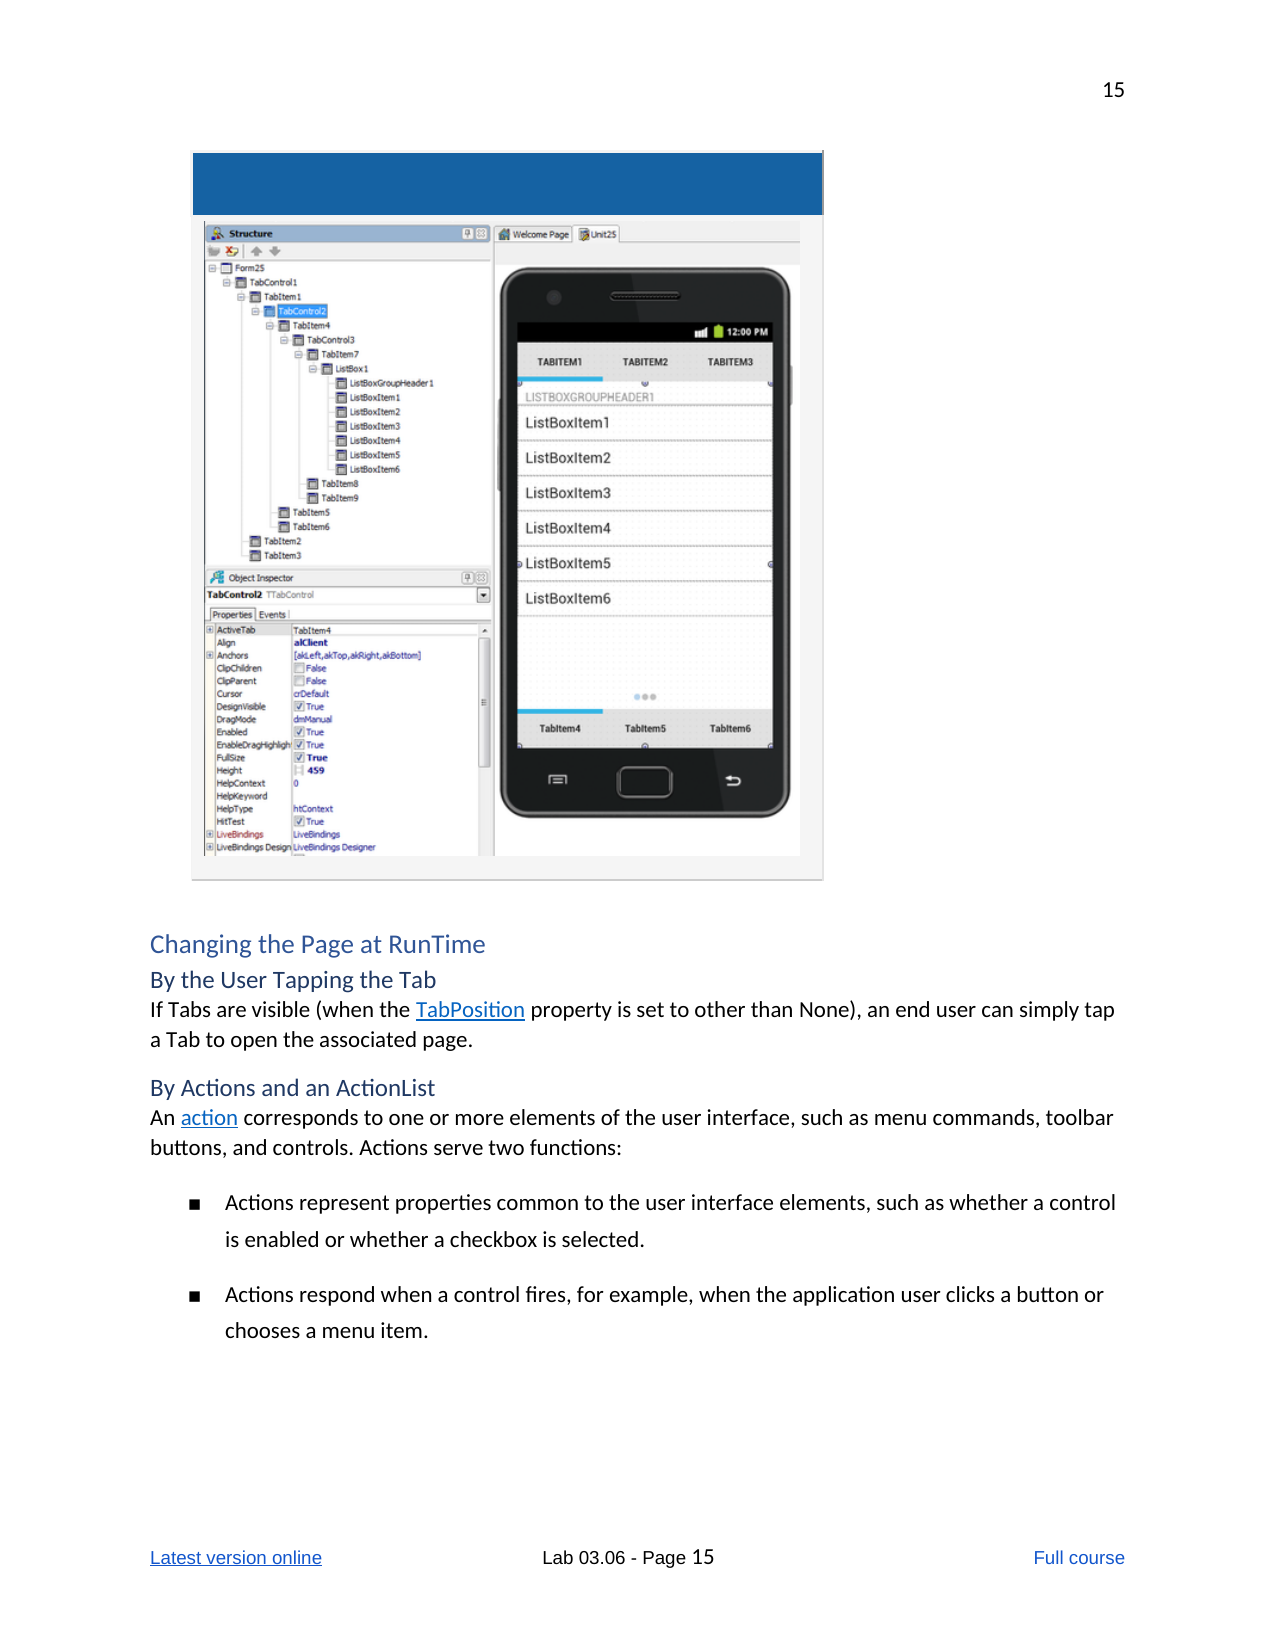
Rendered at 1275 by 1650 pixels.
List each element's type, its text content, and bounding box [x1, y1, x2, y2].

list Actions represent properties common to the user interface elements, such as whether a control is enabled or whether a checkbox is selected. [187, 1180, 1125, 1253]
text An action corresponds to one or more elements of the user interface, such as menu commands, toolbar buttons, and controls. Actions serve two functions: [150, 1103, 1125, 1161]
subtitle Changing the Page at RunTime [150, 927, 1125, 961]
list Actions respond when a control fires, for example, when the application user clicks a button or chooses a menu item. [187, 1272, 1125, 1344]
table_header Android [193, 153, 822, 215]
table_cell [192, 215, 822, 879]
subtitle By Actions and an ActionList [150, 1072, 1125, 1103]
subtitle By the User Tapping the Tab [150, 965, 1125, 995]
text If Tabs are visible (when the TabPosition property is set to other than None), an end user can simply tap a Tab to open the associated page. [150, 995, 1125, 1053]
picture [204, 221, 800, 856]
